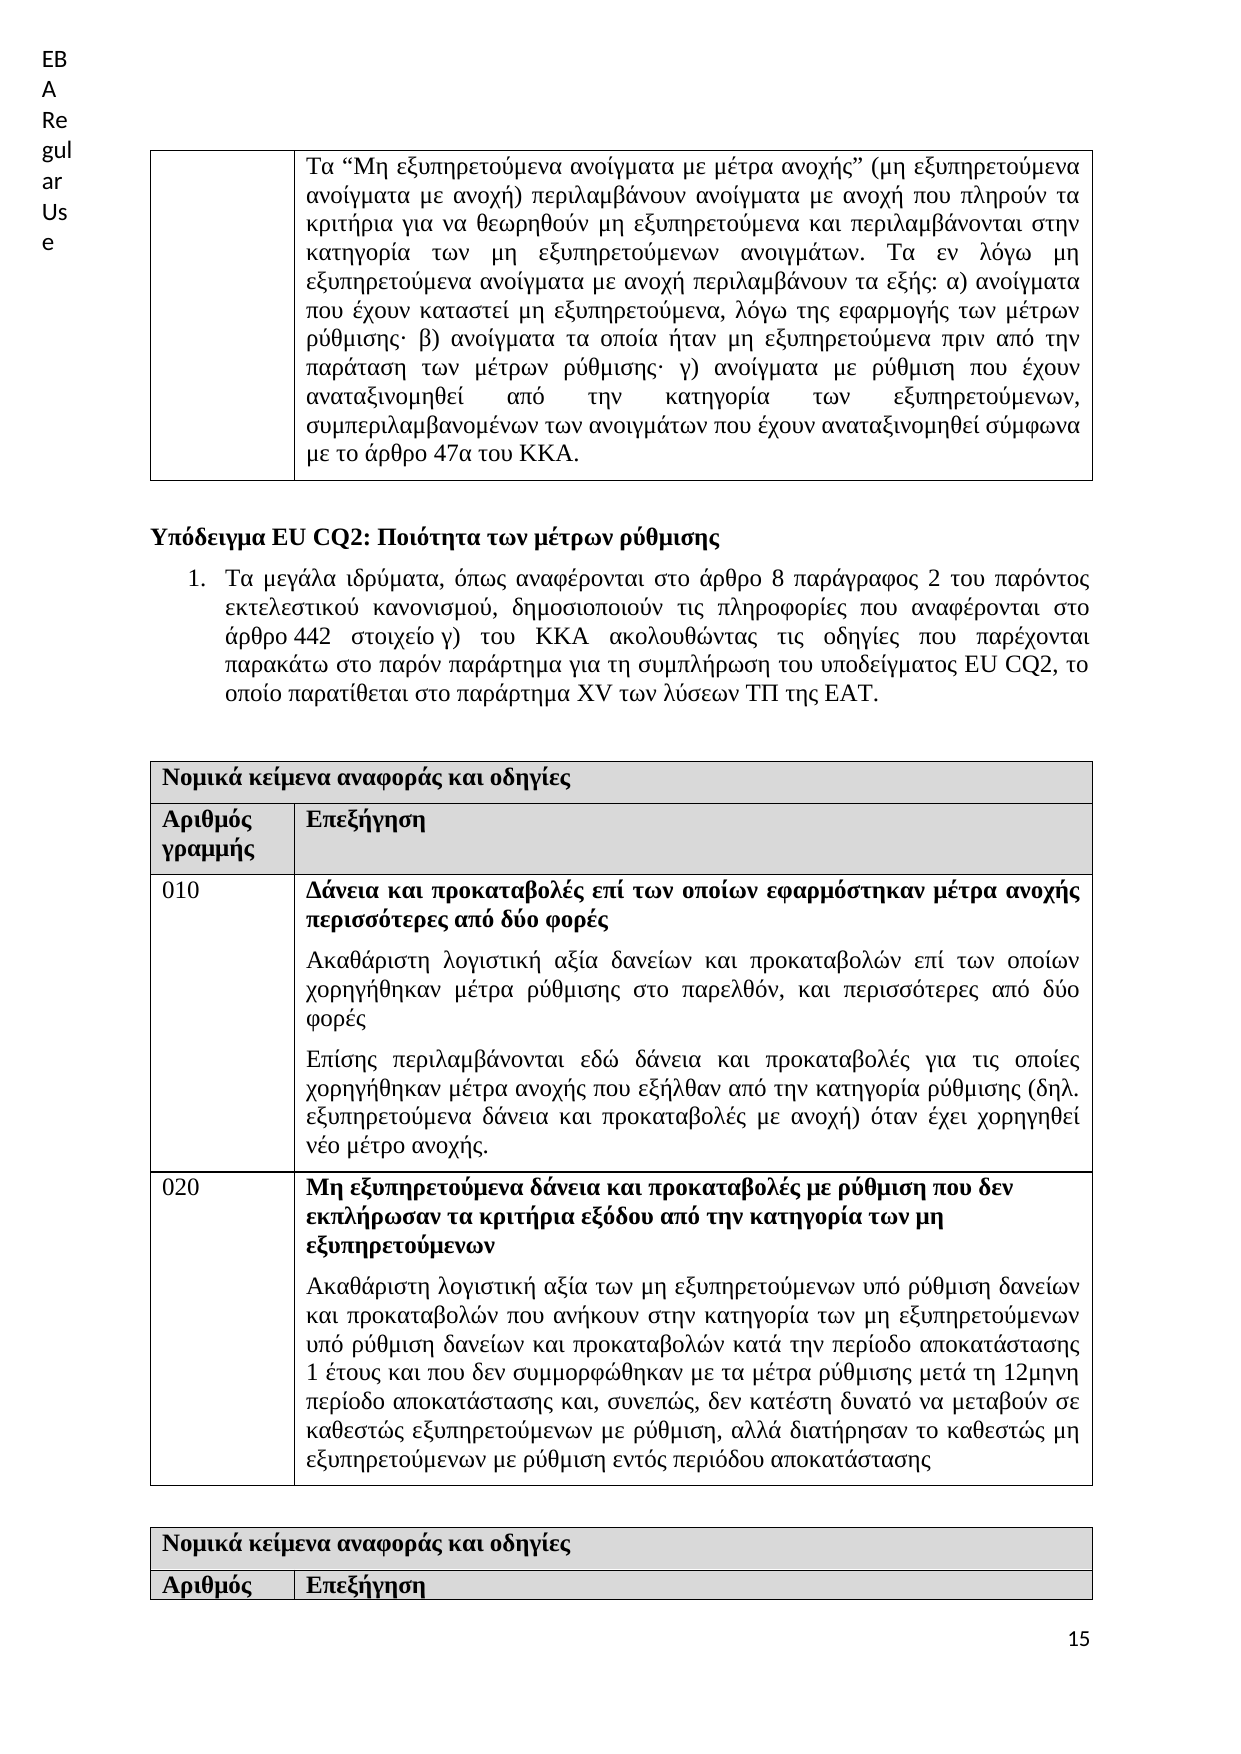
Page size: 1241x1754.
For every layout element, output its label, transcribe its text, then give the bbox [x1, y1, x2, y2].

text Υπόδειγμα EU CQ2: Ποιότητα των μέτρων ρύθμισης [150, 522, 1090, 551]
table_cell Μη εξυπηρετούμενα δάνεια και προκαταβολές με ρύθμιση που δεν εκπλήρωσαν τα κριτήρια εξόδου από την κατηγορία των μη εξυπηρετούμενων Ακαθάριστη λογιστική αξία των μη εξυπηρετούμενων υπό ρύθμιση δανείων και προκαταβολών που ανήκουν στην κατηγορία των μη εξυπηρετούμενων υπό ρύθμιση δανείων και προκαταβολών κατά την περίοδο αποκατάστασης 1 έτους και που δεν συμμορφώθηκαν με τα μέτρα ρύθμισης μετά τη 12μηνη περίοδο αποκατάστασης και, συνεπώς, δεν κατέστη δυνατό να μεταβούν σε καθεστώς εξυπηρετούμενων με ρύθμιση, αλλά διατήρησαν το καθεστώς μη εξυπηρετούμενων με ρύθμιση εντός περιόδου αποκατάστασης [295, 1173, 1092, 1485]
list Τα μεγάλα ιδρύματα, όπως αναφέρονται στο άρθρο 8 παράγραφος 2 του παρόντος εκτελεστικού κανονισμού, δημοσιοποιούν τις πληροφορίες που αναφέρονται στο άρθρο 442 στοιχείο γ) του ΚΚΑ ακολουθώντας τις οδηγίες που παρέχονται παρακάτω στο παρόν παράρτημα για τη συμπλήρωση του υποδείγματος EU CQ2, το οποίο παρατίθεται στο παράρτημα XV των λύσεων ΤΠ της ΕΑΤ. [187, 563, 1090, 707]
table_cell η [151, 151, 294, 480]
table_cell 020 [151, 1173, 294, 1485]
table_header Νομικά κείμενα αναφοράς και οδηγίες [151, 762, 1092, 803]
table_cell Επεξήγηση [295, 804, 1092, 874]
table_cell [295, 151, 1092, 480]
table_cell Αριθμός στήλης [151, 1571, 294, 1599]
table_cell 010 [151, 875, 294, 1171]
table_header Νομικά κείμενα αναφοράς και οδηγίες [151, 1528, 1092, 1569]
table_cell Δάνεια και προκαταβολές επί των οποίων εφαρμόστηκαν μέτρα ανοχής περισσότερες από δύο φορές Ακαθάριστη λογιστική αξία δανείων και προκαταβολών επί των οποίων χορηγήθηκαν μέτρα ρύθμισης στο παρελθόν, και περισσότερες από δύο φορές Επίσης περιλαμβάνονται εδώ δάνεια και προκαταβολές για τις οποίες χορηγήθηκαν μέτρα ανοχής που εξήλθαν από την κατηγορία ρύθμισης (δηλ. εξυπηρετούμενα δάνεια και προκαταβολές με ανοχή) όταν έχει χορηγηθεί νέο μέτρο ανοχής. [295, 875, 1092, 1171]
table_cell Επεξήγηση [295, 1571, 1092, 1599]
table_cell Αριθμός γραμμής [151, 804, 294, 874]
